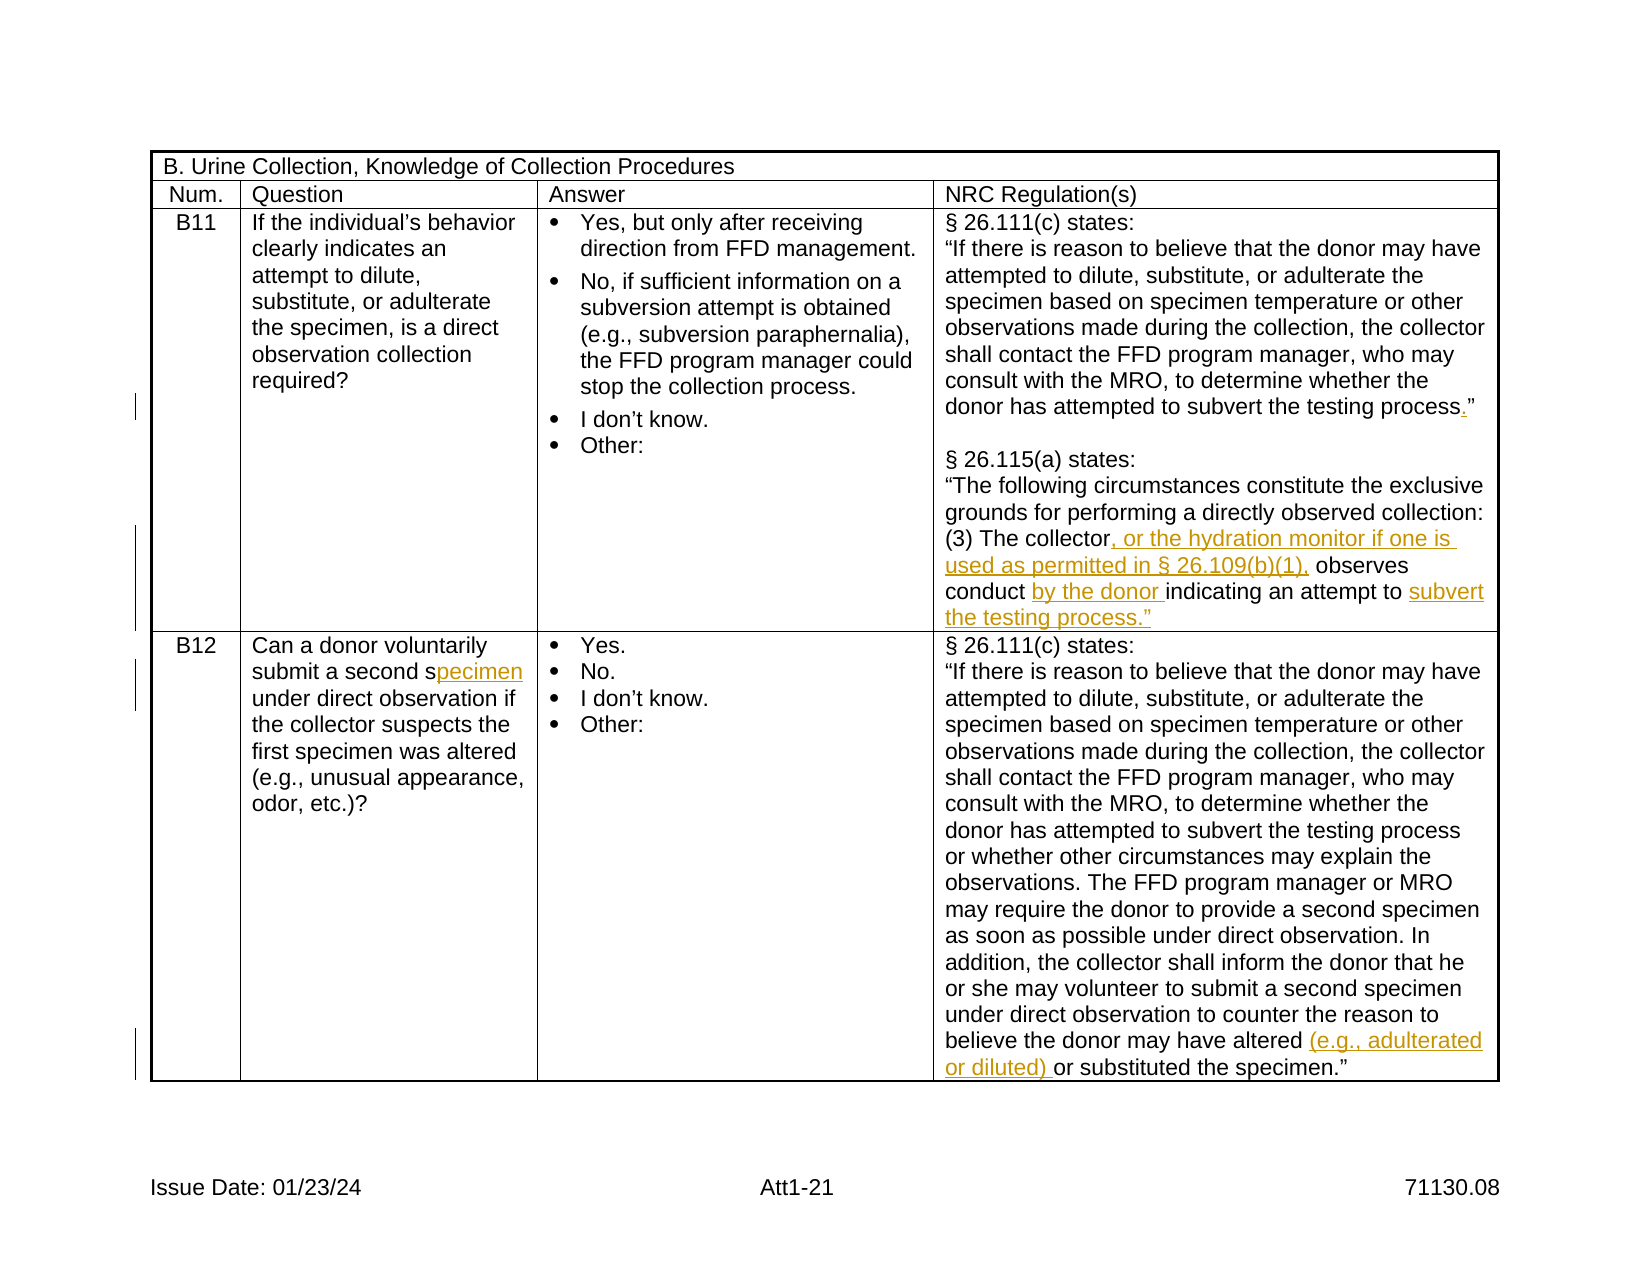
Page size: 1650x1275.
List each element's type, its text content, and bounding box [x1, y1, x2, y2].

table_cell If the individual’s behavior clearly indicates an attempt to dilute, substitute, or adulterate the specimen, is a direct observation collection required? [241, 209, 537, 631]
table_cell Yes. No. I don’t know. Other: [538, 632, 933, 1080]
table_header B. Urine Collection, Knowledge of Collection Procedures [153, 153, 1497, 179]
table_cell Yes, but only after receiving direction from FFD management. No, if sufficient information on a subversion attempt is obtained (e.g., subversion paraphernalia), the FFD program manager could stop the collection process. I don’t know. Other: [538, 209, 933, 631]
table_cell B12 [153, 632, 240, 1080]
table_cell Num. [153, 181, 240, 207]
table_cell § 26.111(c) states: “If there is reason to believe that the donor may have attempted to dilute, substitute, or adulterate the specimen based on specimen temperature or other observations made during the collection, the collector shall contact the FFD program manager, who may consult with the MRO, to determine whether the donor has attempted to subvert the testing process” § 26.115(a) states: “The following circumstances constitute the exclusive grounds for performing a directly observed collection: (3) The collector observes conduct indicating an attempt to [934, 209, 1497, 631]
table_cell B11 [153, 209, 240, 631]
table_cell Can a donor voluntarily submit a second sunder direct observation if the collector suspects the first specimen was altered (e.g., unusual appearance, odor, etc.)? [241, 632, 537, 1080]
table_cell Answer [538, 181, 933, 207]
table_cell § 26.111(c) states: “If there is reason to believe that the donor may have attempted to dilute, substitute, or adulterate the specimen based on specimen temperature or other observations made during the collection, the collector shall contact the FFD program manager, who may consult with the MRO, to determine whether the donor has attempted to subvert the testing process or whether other circumstances may explain the observations. The FFD program manager or MRO may require the donor to provide a second specimen as soon as possible under direct observation. In addition, the collector shall inform the donor that he or she may volunteer to submit a second specimen under direct observation to counter the reason to believe the donor may have altered or substituted the specimen.” [934, 632, 1497, 1080]
table_cell NRC Regulation(s) [934, 181, 1497, 207]
table_cell Question [241, 181, 537, 207]
